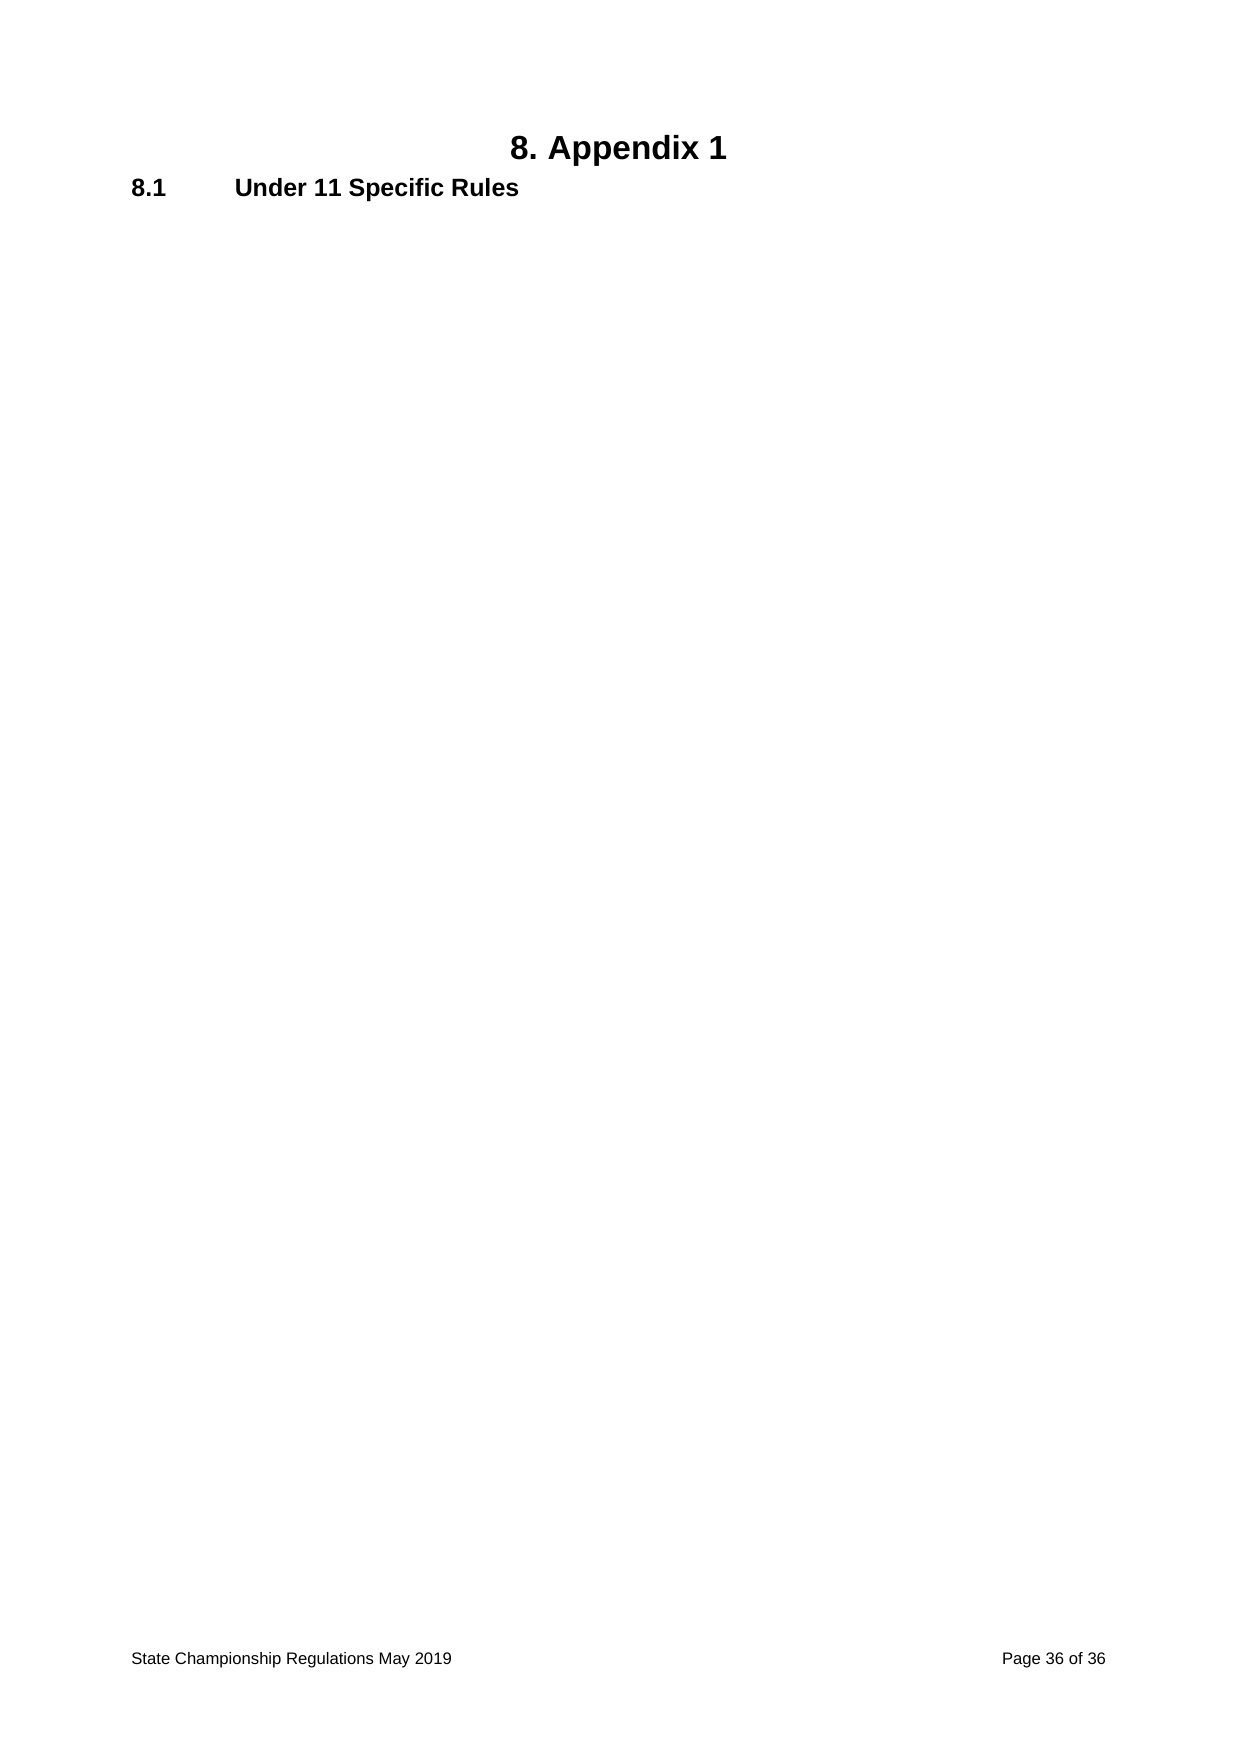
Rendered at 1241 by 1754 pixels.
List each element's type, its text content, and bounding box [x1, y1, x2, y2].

subtitle Under 11 Specific Rules [131, 173, 1106, 202]
subtitle Appendix 1 [131, 128, 1106, 167]
